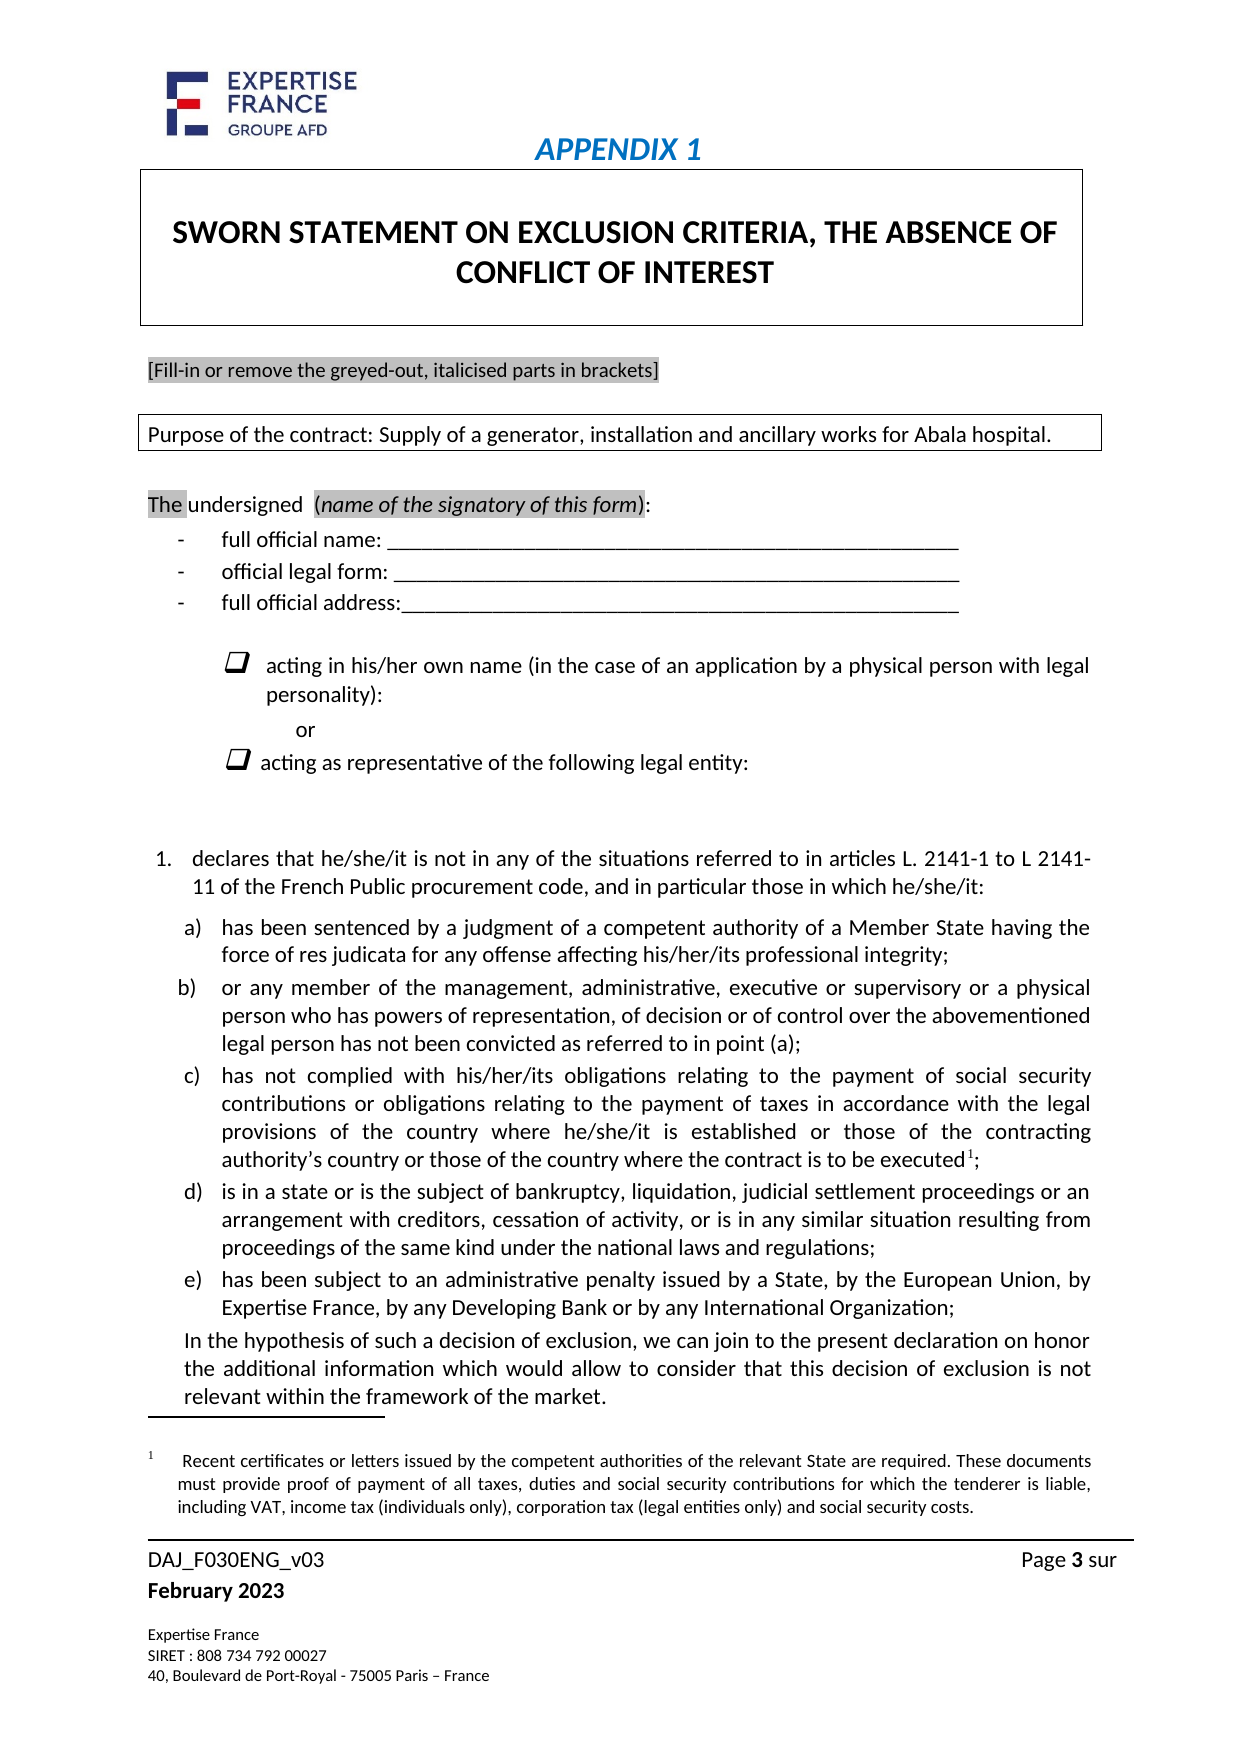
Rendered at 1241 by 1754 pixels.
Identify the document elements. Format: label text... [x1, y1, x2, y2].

text or [295, 712, 1093, 743]
list full official name: [177, 522, 1093, 553]
list has been sentenced by a judgment of a competent authority of a Member State having the force of res judicata for any offense affecting his/her/its professional integrity; [184, 913, 1093, 969]
list or any member of the management, administrative, executive or supervisory or a physical person who has powers of representation, of decision or of control over the abovementioned legal person has not been convicted as referred to in point (a); [177, 973, 1093, 1057]
text [Fill-in or remove the greyed-out, italicised parts in brackets] [148, 351, 1093, 383]
list acting in his/her own name (in the case of an application by a physical person with legal personality): [221, 651, 1093, 708]
list official legal form: [177, 553, 1093, 585]
list has not complied with his/her/its obligations relating to the payment of social security contributions or obligations relating to the payment of taxes in accordance with the legal provisions of the country where he/she/it is established or those of the contracting authority’s country or those of the country where the contract is to be executed; [184, 1061, 1093, 1173]
text Purpose of the contract: Supply of a generator, installation and ancillary works for Abala hospital. [139, 415, 1101, 450]
text In the hypothesis of such a decision of exclusion, we can join to the present declaration on honor the additional information which would allow to consider that this decision of exclusion is not relevant within the framework of the market. [184, 1326, 1093, 1410]
list is in a state or is the subject of bankruptcy, liquidation, judicial settlement proceedings or an arrangement with creditors, cessation of activity, or is in any similar situation resulting from proceedings of the same kind under the national laws and regulations; [184, 1177, 1093, 1261]
list has been subject to an administrative penalty issued by a State, by the European Union, by Expertise France, by any Developing Bank or by any International Organization; [184, 1266, 1093, 1322]
list acting as representative of the following legal entity: [223, 748, 1093, 776]
list full official address: [177, 585, 1093, 616]
text SWORN STATEMENT ON EXCLUSION CRITERIA, THE ABSENCE OF CONFLICT OF INTEREST [141, 170, 1082, 325]
picture [147, 45, 379, 161]
list declares that he/she/it is not in any of the situations referred to in articles L. 2141-1 to L 2141-11 of the French Public procurement code, and in particular those in which he/she/it: [155, 844, 1093, 900]
text The undersigned (name of the signatory of this form): [148, 487, 1093, 518]
